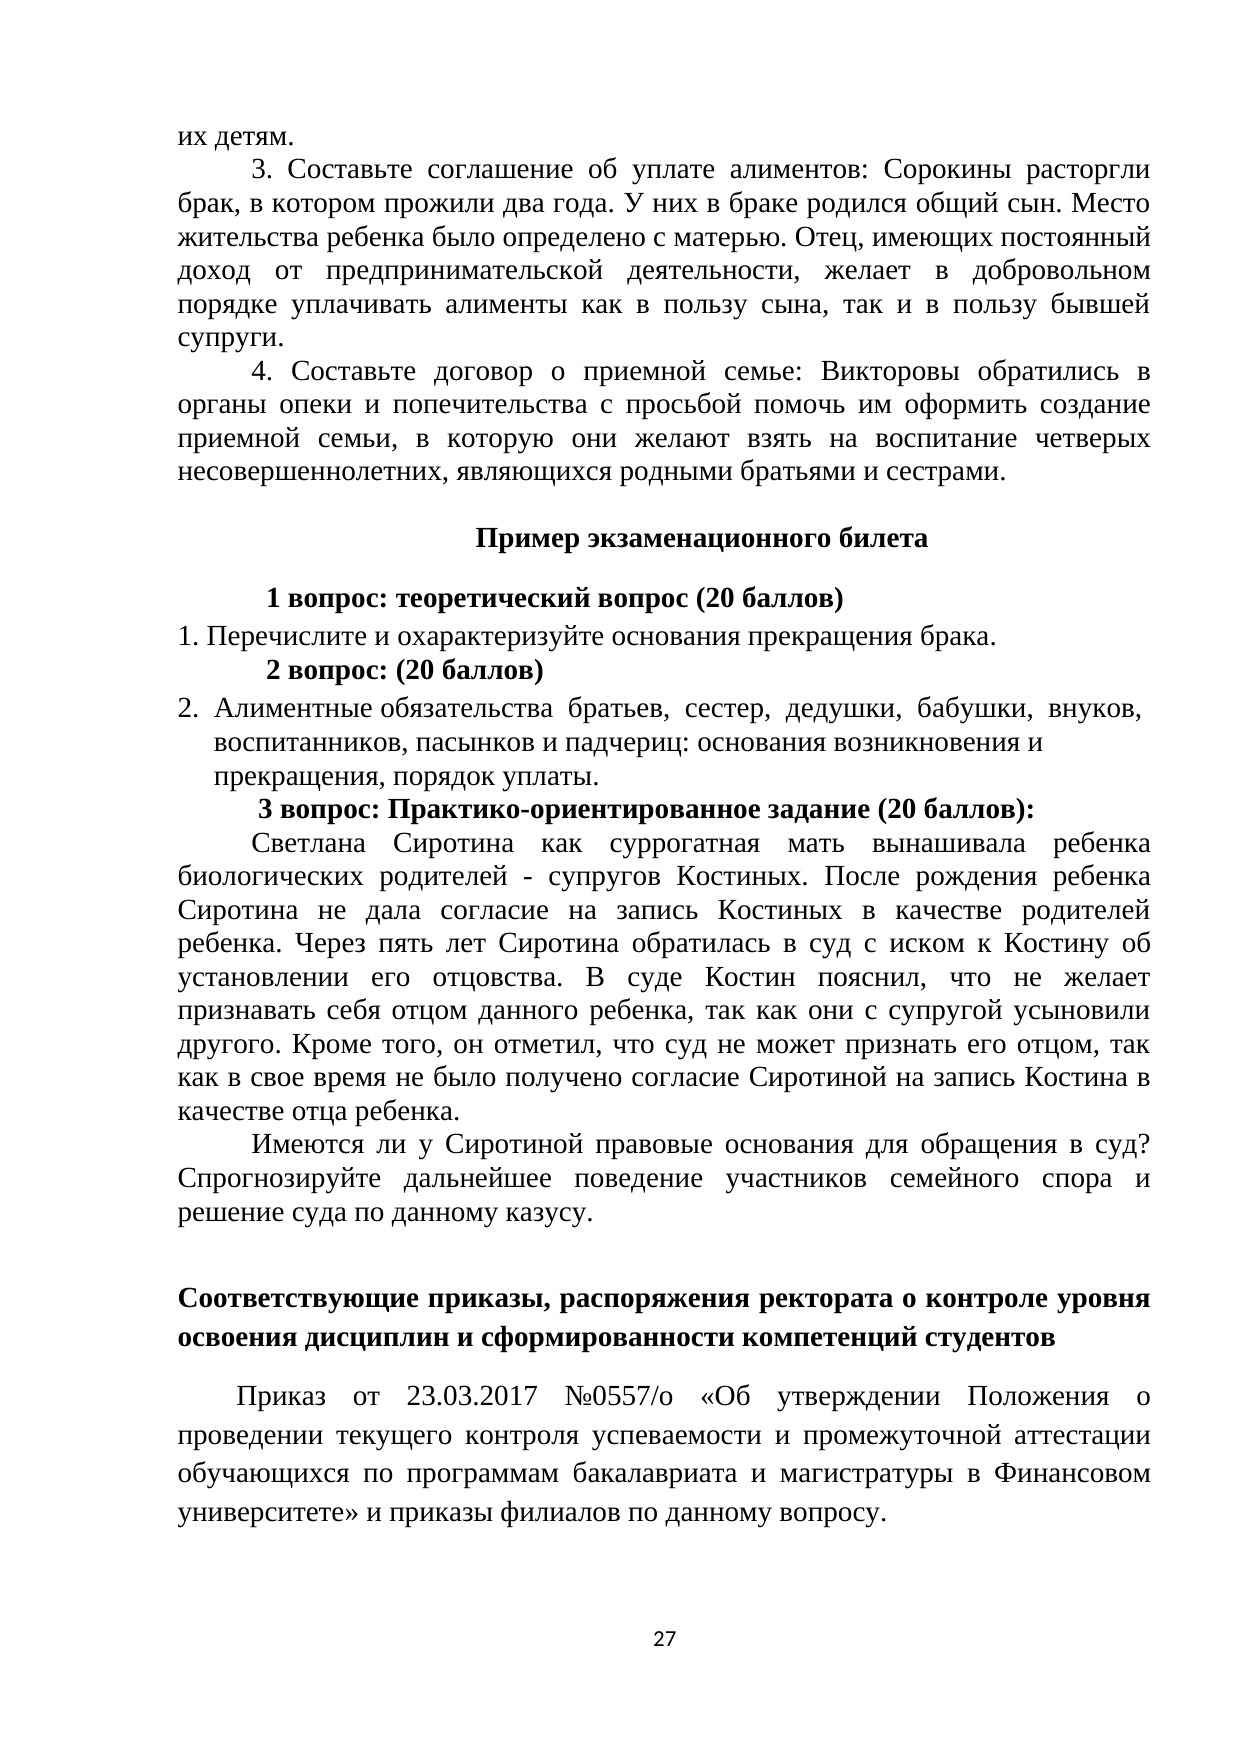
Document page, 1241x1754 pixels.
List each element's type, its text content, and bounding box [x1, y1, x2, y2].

list воспитанников, пасынков и падчериц: основания возникновения и [177, 724, 1152, 758]
text Приказ от 23.03.2017 №0557/о «Об утверждении Положения о проведении текущего контроля успеваемости и промежуточной аттестации обучающихся по программам бакалавриата и магистратуры в Финансовом университете» и приказы филиалов по данному вопросу. [177, 1378, 1152, 1527]
text Соответствующие приказы, распоряжения ректората о контроле уровня освоения дисциплин и сформированности компетенций студентов [177, 1280, 1152, 1352]
list 1. Перечислите и охарактеризуйте основания прекращения брака. [177, 618, 1152, 652]
list Пример экзаменационного билета [252, 521, 1152, 554]
text 2 вопрос: (20 баллов) [177, 652, 1152, 686]
list прекращения, порядок уплаты. [177, 758, 1152, 791]
text Светлана Сиротина как суррогатная мать вынашивала ребенка биологических родителей - супругов Костиных. После рождения ребенка Сиротина не дала согласие на запись Костиных в качестве родителей ребенка. Через пять лет Сиротина обратилась в суд с иском к Костину об установлении его отцовства. В суде Костин пояснил, что не желает признавать себя отцом данного ребенка, так как они с супругой усыновили другого. Кроме того, он отметил, что суд не может признать его отцом, так как в свое время не было получено согласие Сиротиной на запись Костина в качестве отца ребенка. [177, 825, 1152, 1127]
text 4. Составьте договор о приемной семье: Викторовы обратились в органы опеки и попечительства с просьбой помочь им оформить создание приемной семьи, в которую они желают взять на воспитание четверых несовершеннолетних, являющихся родными братьями и сестрами. [177, 353, 1152, 487]
text 3 вопрос: Практико-ориентированное задание (20 баллов): [177, 791, 1152, 825]
text 2. Алиментные обязательства братьев, сестер, дедушки, бабушки, внуков, [177, 691, 1152, 724]
text Имеются ли у Сиротиной правовые основания для обращения в суд? Спрогнозируйте дальнейшее поведение участников семейного спора и решение суда по данному казусу. [177, 1127, 1152, 1227]
text 1 вопрос: теоретический вопрос (20 баллов) [177, 580, 1152, 613]
text 3. Составьте соглашение об уплате алиментов: Сорокины расторгли брак, в котором прожили два года. У них в браке родился общий сын. Место жительства ребенка было определено с матерью. Отец, имеющих постоянный доход от предпринимательской деятельности, желает в добровольном порядке уплачивать алименты как в пользу сына, так и в пользу бывшей супруги. [177, 152, 1152, 353]
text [177, 118, 1152, 152]
